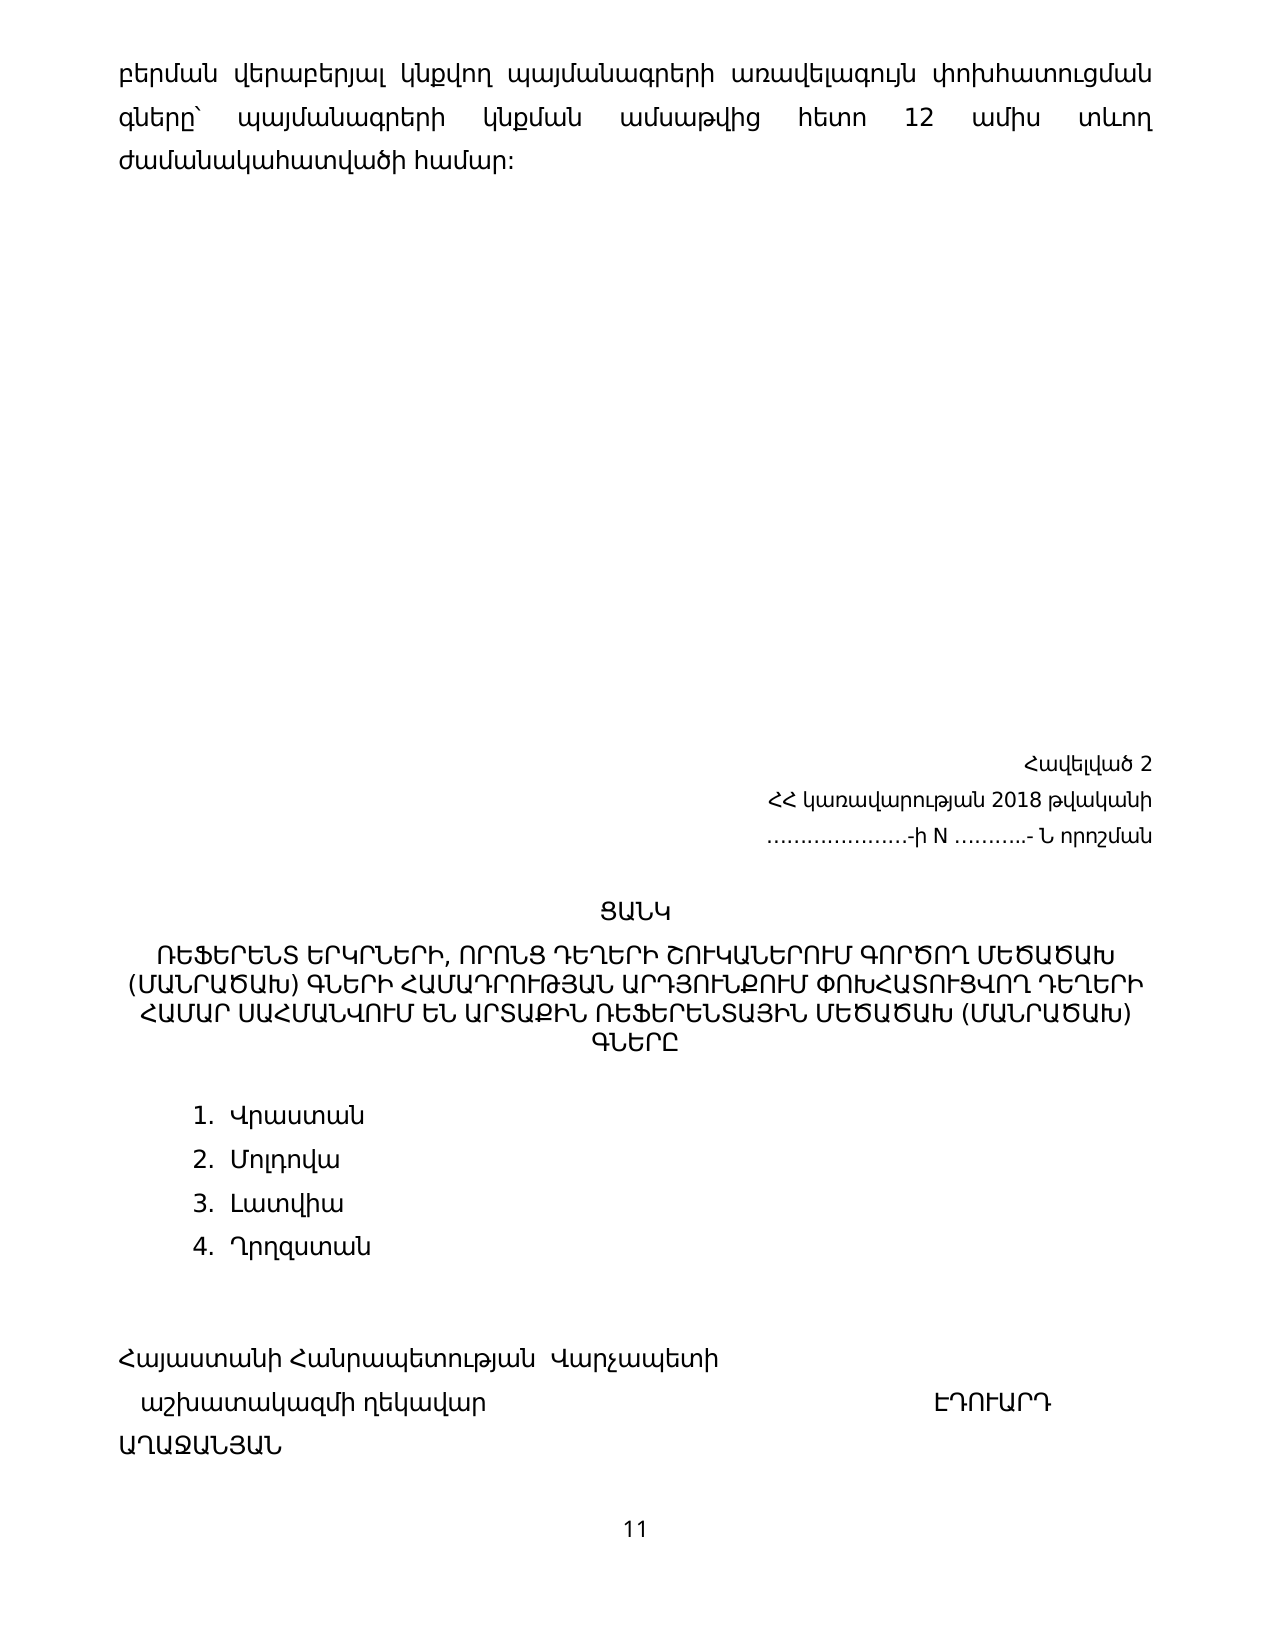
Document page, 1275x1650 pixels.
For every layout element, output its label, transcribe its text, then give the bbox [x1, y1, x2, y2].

text Հայաստանի Հանրապետության Վարչապետի [118, 1344, 1153, 1373]
text ՑԱՆԿ [118, 897, 1153, 926]
list Ղրղզստան [192, 1232, 1153, 1262]
list Լատվիա [192, 1189, 1153, 1218]
text ՌԵՖԵՐԵՆՏ ԵՐԿՐՆԵՐԻ, ՈՐՈՆՑ ԴԵՂԵՐԻ ՇՈՒԿԱՆԵՐՈՒՄ ԳՈՐԾՈՂ ՄԵԾԱԾԱԽ (ՄԱՆՐԱԾԱԽ) ԳՆԵՐԻ ՀԱՄԱԴՐՈՒԹՅԱՆ ԱՐԴՅՈՒՆՔՈՒՄ ՓՈԽՀԱՏՈՒՑՎՈՂ ԴԵՂԵՐԻ ՀԱՄԱՐ ՍԱՀՄԱՆՎՈՒՄ ԵՆ ԱՐՏԱՔԻՆ ՌԵՖԵՐԵՆՏԱՅԻՆ ՄԵԾԱԾԱԽ (ՄԱՆՐԱԾԱԽ) ԳՆԵՐԸ [118, 941, 1153, 1057]
text ՀՀ կառավարության 2018 թվականի [118, 788, 1153, 812]
text Հավելված 2 [118, 752, 1153, 776]
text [118, 59, 1153, 176]
text …………………-ի N ………..- Ն որոշման [118, 824, 1153, 849]
text աշխատակազմի ղեկավար ԷԴՈՒԱՐԴ ԱՂԱՋԱՆՅԱՆ [118, 1388, 1153, 1461]
list Վրաստան [192, 1101, 1153, 1130]
list Մոլդովա [192, 1145, 1153, 1174]
